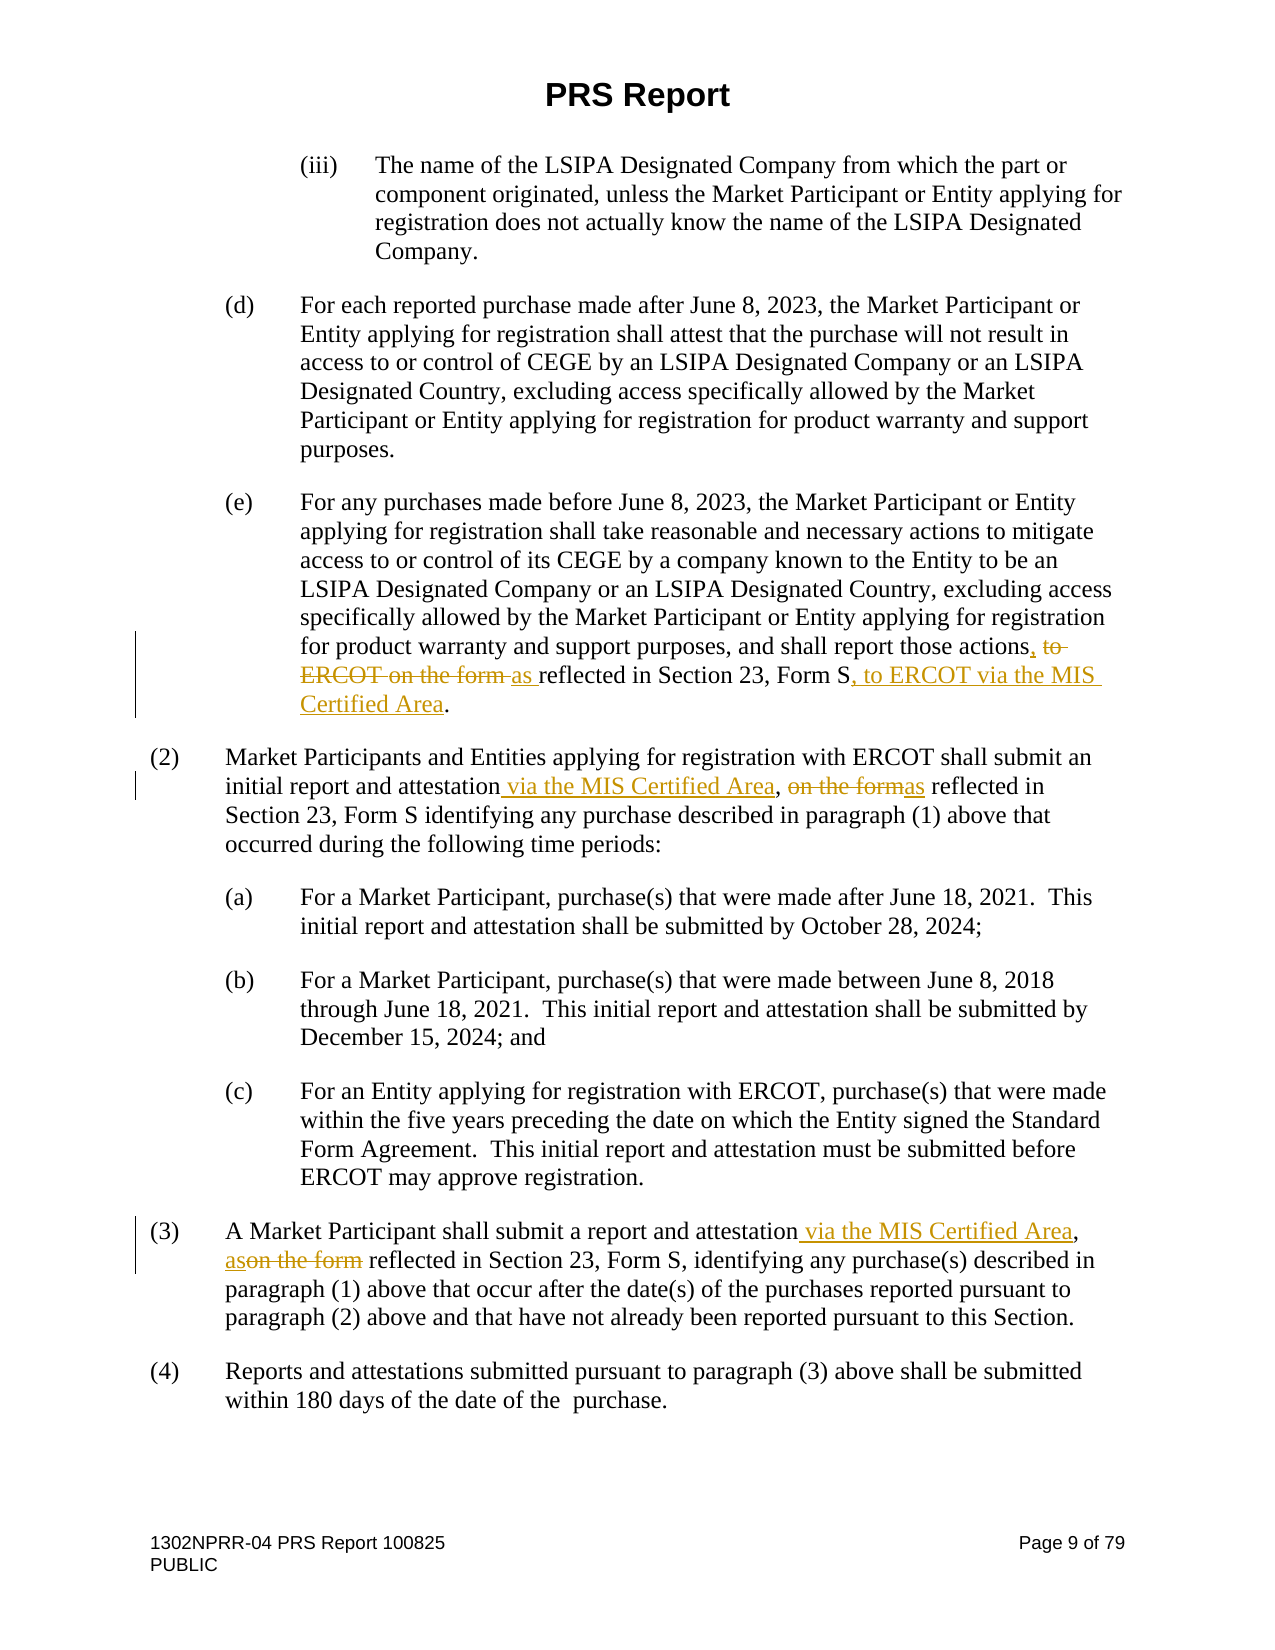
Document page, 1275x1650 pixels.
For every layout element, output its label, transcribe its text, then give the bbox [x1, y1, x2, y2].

text (3) A Market Participant shall submit a report and attestation, reflected in Section 23, Form S, identifying any purchase(s) described in paragraph (1) above that occur after the date(s) of the purchases reported pursuant to paragraph (2) above and that have not already been reported pursuant to this Section. [150, 1216, 1125, 1331]
text (2) Market Participants and Entities applying for registration with ERCOT shall submit an initial report and attestation, reflected in Section 23, Form S identifying any purchase described in paragraph (1) above that occurred during the following time periods: [150, 742, 1125, 857]
text (c) For an Entity applying for registration with ERCOT, purchase(s) that were made within the five years preceding the date on which the Entity signed the Standard Form Agreement. This initial report and attestation must be submitted before ERCOT may approve registration. [225, 1076, 1125, 1191]
text (e) For any purchases made before June 8, 2023, the Market Participant or Entity applying for registration shall take reasonable and necessary actions to mitigate access to or control of its CEGE by a company known to the Entity to be an LSIPA Designated Company or an LSIPA Designated Country, excluding access specifically allowed by the Market Participant or Entity applying for registration for product warranty and support purposes, and shall report those actions reflected in Section 23, Form S. [225, 487, 1125, 717]
text (iii) The name of the LSIPA Designated Company from which the part or component originated, unless the Market Participant or Entity applying for registration does not actually know the name of the LSIPA Designated Company. [300, 150, 1125, 265]
text (d) For each reported purchase made after June 8, 2023, the Market Participant or Entity applying for registration shall attest that the purchase will not result in access to or control of CEGE by an LSIPA Designated Company or an LSIPA Designated Country, excluding access specifically allowed by the Market Participant or Entity applying for registration for product warranty and support purposes. [225, 290, 1125, 462]
text (b) For a Market Participant, purchase(s) that were made between June 8, 2018 through June 18, 2021. This initial report and attestation shall be submitted by December 15, 2024; and [225, 965, 1125, 1051]
text (4) Reports and attestations submitted pursuant to paragraph (3) above shall be submitted within 180 days of the date of the purchase. [150, 1356, 1125, 1414]
text (a) For a Market Participant, purchase(s) that were made after June 18, 2021. This initial report and attestation shall be submitted by October 28, 2024; [225, 882, 1125, 940]
